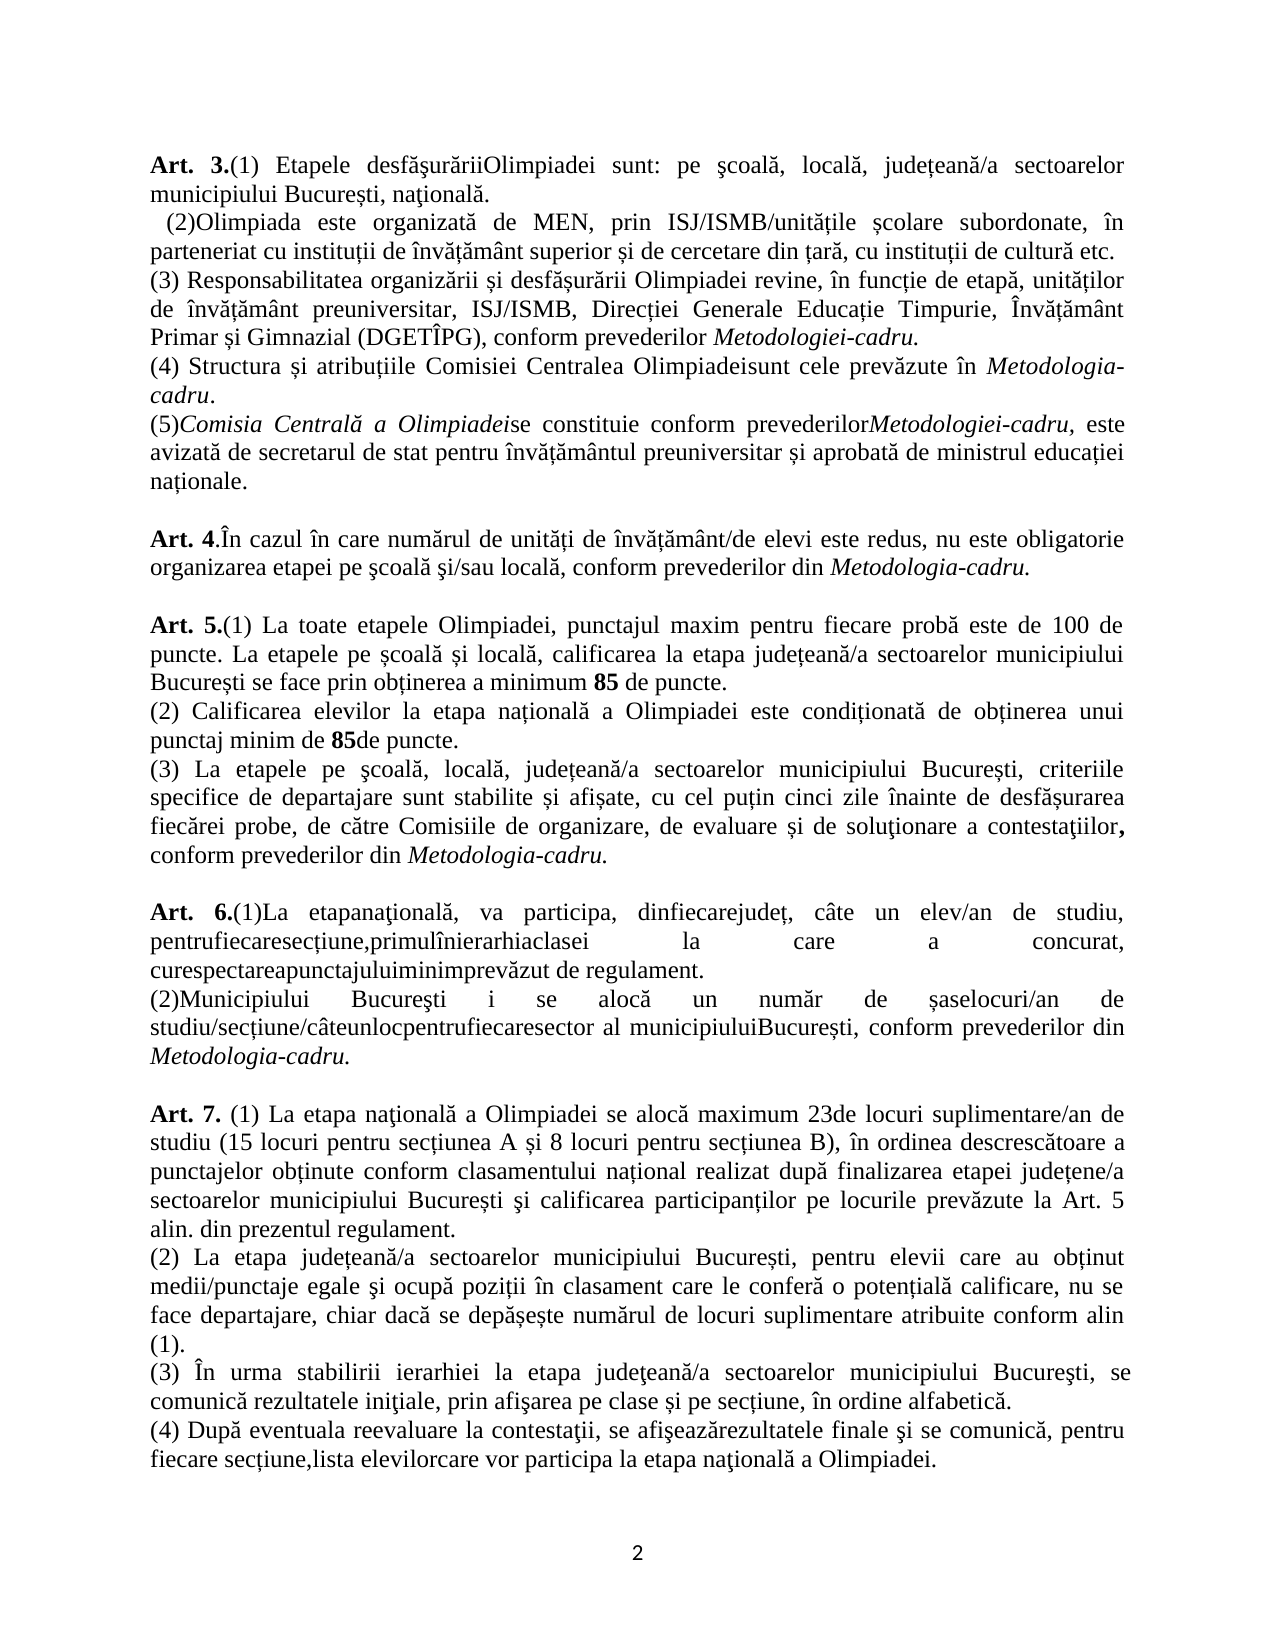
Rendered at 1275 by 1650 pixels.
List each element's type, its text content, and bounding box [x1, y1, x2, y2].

text (2) Calificarea elevilor la etapa națională a Olimpiadei este condiționată de obținerea unui punctaj minim de 85de puncte. [150, 696, 1125, 754]
text Art. 4.În cazul în care numărul de unități de învățământ/de elevi este redus, nu este obligatorie organizarea etapei pe şcoală şi/sau locală, conform prevederilor din Metodologia-cadru. [150, 524, 1125, 581]
text (3) Responsabilitatea organizării și desfășurării Olimpiadei revine, în funcție de etapă, unităților de învățământ preuniversitar, ISJ/ISMB, Direcției Generale Educație Timpurie, Învățământ Primar și Gimnazial (DGETÎPG), conform prevederilor Metodologiei-cadru. [150, 265, 1125, 351]
text (2)Olimpiada este organizată de MEN, prin ISJ/ISMB/unitățile școlare subordonate, în parteneriat cu instituții de învățământ superior și de cercetare din țară, cu instituții de cultură etc. [150, 207, 1125, 265]
text Art. 6.(1)La etapanaţională, va participa, dinfiecarejudeț, câte un elev/an de studiu, pentrufiecaresecțiune,primulînierarhiaclasei la care a concurat, curespectareapunctajuluiminimprevăzut de regulament. [150, 897, 1125, 984]
text (4) Structura și atribuțiile Comisiei Centralea Olimpiadeisunt cele prevăzute în Metodologia-cadru. [150, 351, 1125, 409]
text (3) În urma stabilirii ierarhiei la etapa judeţeană/a sectoarelor municipiului Bucureşti, se comunică rezultatele iniţiale, prin afişarea pe clase și pe secțiune, în ordine alfabetică. [150, 1357, 1132, 1415]
text (4) După eventuala reevaluare la contestaţii, se afişeazărezultatele finale şi se comunică, pentru fiecare secțiune,lista elevilorcare vor participa la etapa naţională a Olimpiadei. [150, 1415, 1125, 1472]
text (2) La etapa județeană/a sectoarelor municipiului București, pentru elevii care au obținut medii/punctaje egale şi ocupă poziții în clasament care le conferă o potențială calificare, nu se face departajare, chiar dacă se depășește numărul de locuri suplimentare atribuite conform alin (1). [150, 1242, 1125, 1357]
text (5)Comisia Centrală a Olimpiadeise constituie conform prevederilorMetodologiei-cadru, este avizată de secretarul de stat pentru învățământul preuniversitar și aprobată de ministrul educației naționale. [150, 409, 1125, 495]
text Art. 3.(1) Etapele desfăşurăriiOlimpiadei sunt: pe şcoală, locală, județeană/a sectoarelor municipiului București, naţională. [150, 150, 1125, 207]
text Art. 5.(1) La toate etapele Olimpiadei, punctajul maxim pentru fiecare probă este de 100 de puncte. La etapele pe școală și locală, calificarea la etapa județeană/a sectoarelor municipiului București se face prin obținerea a minimum 85 de puncte. [150, 610, 1125, 696]
text (3) La etapele pe şcoală, locală, județeană/a sectoarelor municipiului București, criteriile specifice de departajare sunt stabilite și afișate, cu cel puțin cinci zile înainte de desfășurarea fiecărei probe, de către Comisiile de organizare, de evaluare și de soluţionare a contestaţiilor, conform prevederilor din Metodologia-cadru. [150, 754, 1125, 869]
text Art. 7. (1) La etapa naţională a Olimpiadei se alocă maximum 23de locuri suplimentare/an de studiu (15 locuri pentru secțiunea A și 8 locuri pentru secțiunea B), în ordinea descrescătoare a punctajelor obținute conform clasamentului național realizat după finalizarea etapei județene/a sectoarelor municipiului București şi calificarea participanților pe locurile prevăzute la Art. 5 alin. din prezentul regulament. [150, 1099, 1125, 1242]
text (2)Municipiului Bucureşti i se alocă un număr de șaselocuri/an de studiu/secțiune/câteunlocpentrufiecaresector al municipiuluiBucurești, conform prevederilor din Metodologia-cadru. [150, 984, 1125, 1070]
